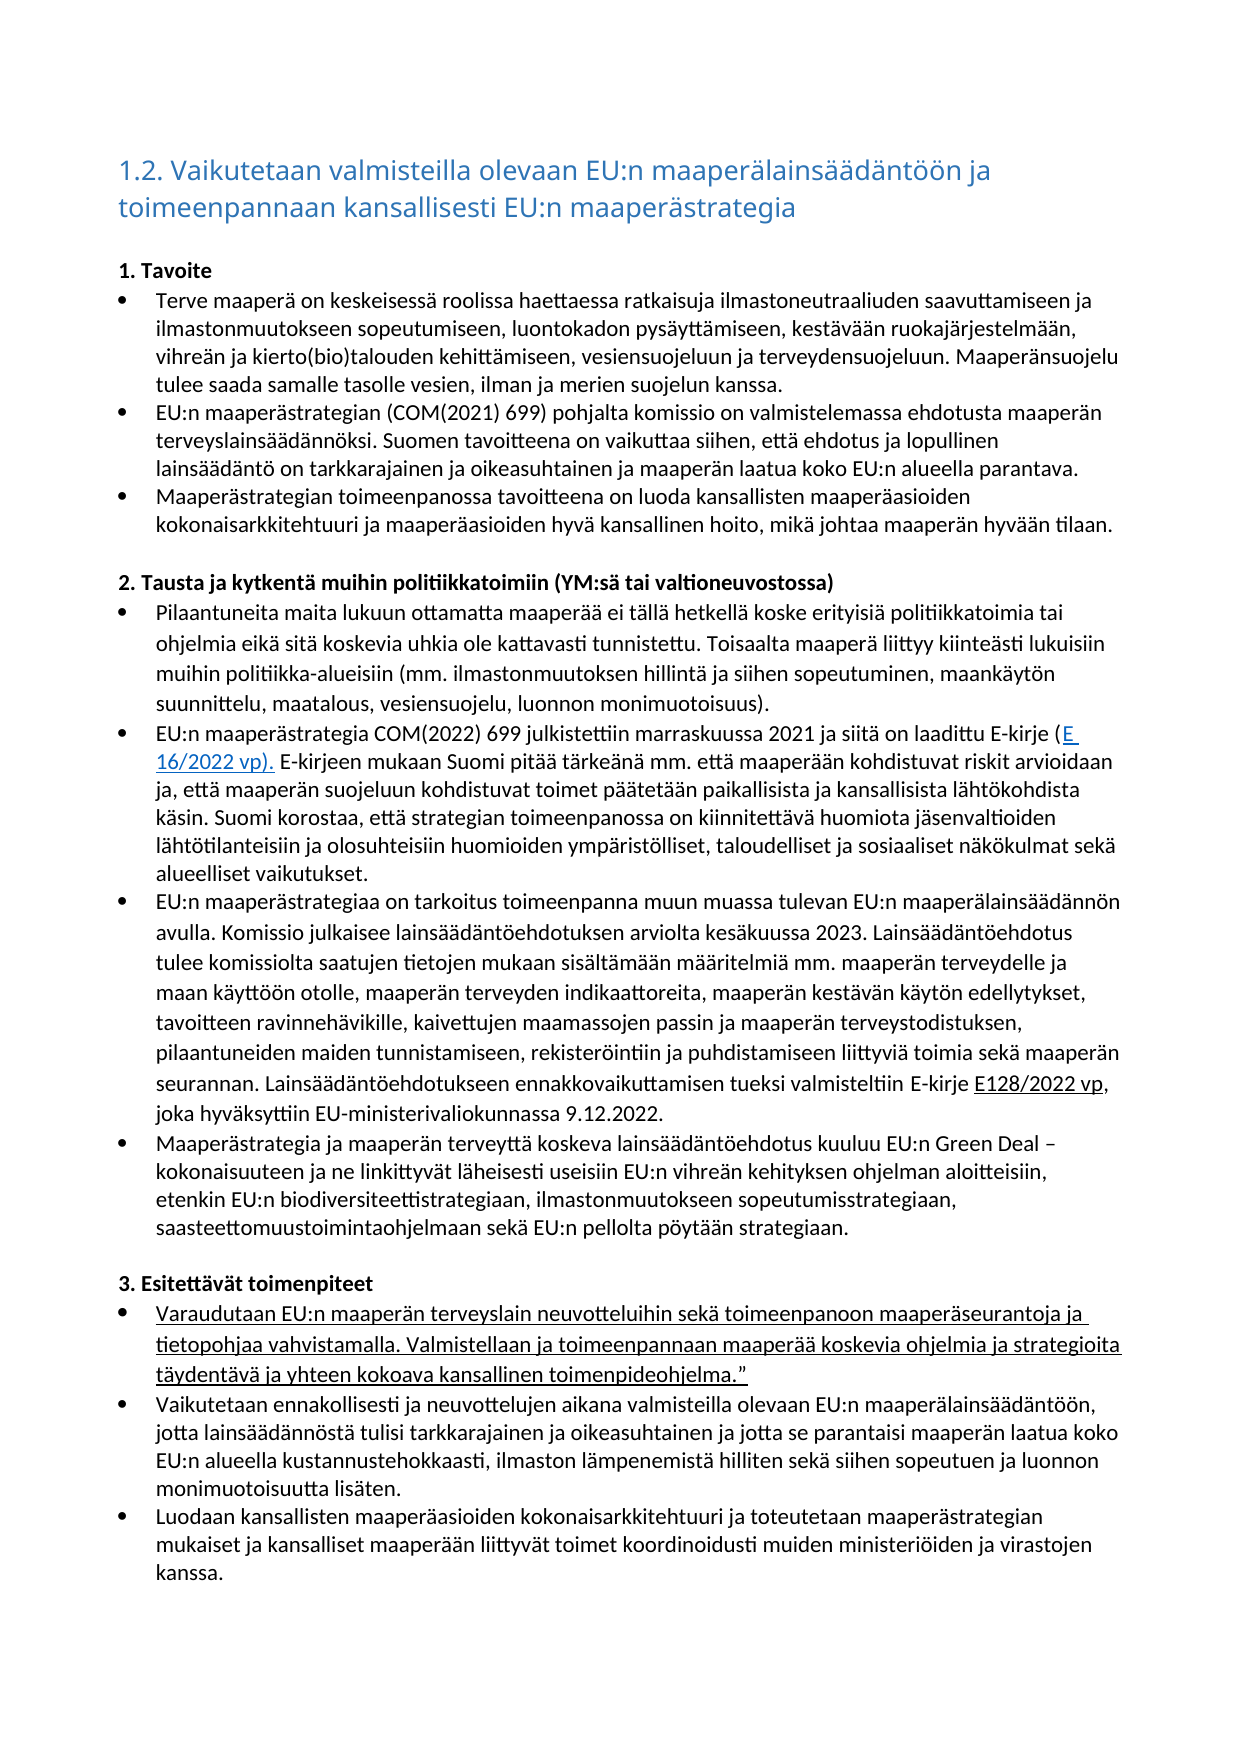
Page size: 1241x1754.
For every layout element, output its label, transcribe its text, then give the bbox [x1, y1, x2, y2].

list Maaperästrategian toimeenpanossa tavoitteena on luoda kansallisten maaperäasioiden kokonaisarkkitehtuuri ja maaperäasioiden hyvä kansallinen hoito, mikä johtaa maaperän hyvään tilaan. [118, 482, 1122, 538]
subtitle 1.2. Vaikutetaan valmisteilla olevaan EU:n maaperälainsäädäntöön ja toimeenpannaan kansallisesti EU:n maaperästrategia [118, 152, 1122, 226]
list EU:n maaperästrategian (COM(2021) 699) pohjalta komissio on valmistelemassa ehdotusta maaperän terveyslainsäädännöksi. Suomen tavoitteena on vaikuttaa siihen, että ehdotus ja lopullinen lainsäädäntö on tarkkarajainen ja oikeasuhtainen ja maaperän laatua koko EU:n alueella parantava. [118, 398, 1122, 482]
list EU:n maaperästrategiaa on tarkoitus toimeenpanna muun muassa tulevan EU:n maaperälainsäädännön avulla. Komissio julkaisee lainsäädäntöehdotuksen arviolta kesäkuussa 2023. Lainsäädäntöehdotus tulee komissiolta saatujen tietojen mukaan sisältämään määritelmiä mm. maaperän terveydelle ja maan käyttöön otolle, maaperän terveyden indikaattoreita, maaperän kestävän käytön edellytykset, tavoitteen ravinnehävikille, kaivettujen maamassojen passin ja maaperän terveystodistuksen, pilaantuneiden maiden tunnistamiseen, rekisteröintiin ja puhdistamiseen liittyviä toimia sekä maaperän seurannan. Lainsäädäntöehdotukseen ennakkovaikuttamisen tueksi valmisteltiin E-kirje E128/2022 vp, joka hyväksyttiin EU-ministerivaliokunnassa 9.12.2022. [118, 887, 1122, 1127]
list Pilaantuneita maita lukuun ottamatta maaperää ei tällä hetkellä koske erityisiä politiikkatoimia tai ohjelmia eikä sitä koskevia uhkia ole kattavasti tunnistettu. Toisaalta maaperä liittyy kiinteästi lukuisiin muihin politiikka-alueisiin (mm. ilmastonmuutoksen hillintä ja siihen sopeutuminen, maankäytön suunnittelu, maatalous, vesiensuojelu, luonnon monimuotoisuus). [118, 598, 1122, 717]
list EU:n maaperästrategia COM(2022) 699 julkistettiin marraskuussa 2021 ja siitä on laadittu E-kirje (E 16/2022 vp). E-kirjeen mukaan Suomi pitää tärkeänä mm. että maaperään kohdistuvat riskit arvioidaan ja, että maaperän suojeluun kohdistuvat toimet päätetään paikallisista ja kansallisista lähtökohdista käsin. Suomi korostaa, että strategian toimeenpanossa on kiinnitettävä huomiota jäsenvaltioiden lähtötilanteisiin ja olosuhteisiin huomioiden ympäristölliset, taloudelliset ja sosiaaliset näkökulmat sekä alueelliset vaikutukset. [118, 719, 1122, 887]
list Vaikutetaan ennakollisesti ja neuvottelujen aikana valmisteilla olevaan EU:n maaperälainsäädäntöön, jotta lainsäädännöstä tulisi tarkkarajainen ja oikeasuhtainen ja jotta se parantaisi maaperän laatua koko EU:n alueella kustannustehokkaasti, ilmaston lämpenemistä hilliten sekä siihen sopeutuen ja luonnon monimuotoisuutta lisäten. [118, 1390, 1122, 1502]
text 1. Tavoite [118, 256, 1122, 284]
list Maaperästrategia ja maaperän terveyttä koskeva lainsäädäntöehdotus kuuluu EU:n Green Deal –kokonaisuuteen ja ne linkittyvät läheisesti useisiin EU:n vihreän kehityksen ohjelman aloitteisiin, etenkin EU:n biodiversiteettistrategiaan, ilmastonmuutokseen sopeutumisstrategiaan, saasteettomuustoimintaohjelmaan sekä EU:n pellolta pöytään strategiaan. [118, 1129, 1122, 1241]
list Varaudutaan EU:n maaperän terveyslain neuvotteluihin sekä toimeenpanoon maaperäseurantoja ja tietopohjaa vahvistamalla. Valmistellaan ja toimeenpannaan maaperää koskevia ohjelmia ja strategioita täydentävä ja yhteen kokoava kansallinen toimenpideohjelma.” [118, 1299, 1122, 1388]
list Luodaan kansallisten maaperäasioiden kokonaisarkkitehtuuri ja toteutetaan maaperästrategian mukaiset ja kansalliset maaperään liittyvät toimet koordinoidusti muiden ministeriöiden ja virastojen kanssa. [118, 1502, 1122, 1586]
text 2. Tausta ja kytkentä muihin politiikkatoimiin (YM:sä tai valtioneuvostossa) [118, 568, 1122, 596]
text 3. Esitettävät toimenpiteet [118, 1269, 1122, 1297]
list Terve maaperä on keskeisessä roolissa haettaessa ratkaisuja ilmastoneutraaliuden saavuttamiseen ja ilmastonmuutokseen sopeutumiseen, luontokadon pysäyttämiseen, kestävään ruokajärjestelmään, vihreän ja kierto(bio)talouden kehittämiseen, vesiensuojeluun ja terveydensuojeluun. Maaperänsuojelu tulee saada samalle tasolle vesien, ilman ja merien suojelun kanssa. [118, 286, 1122, 398]
